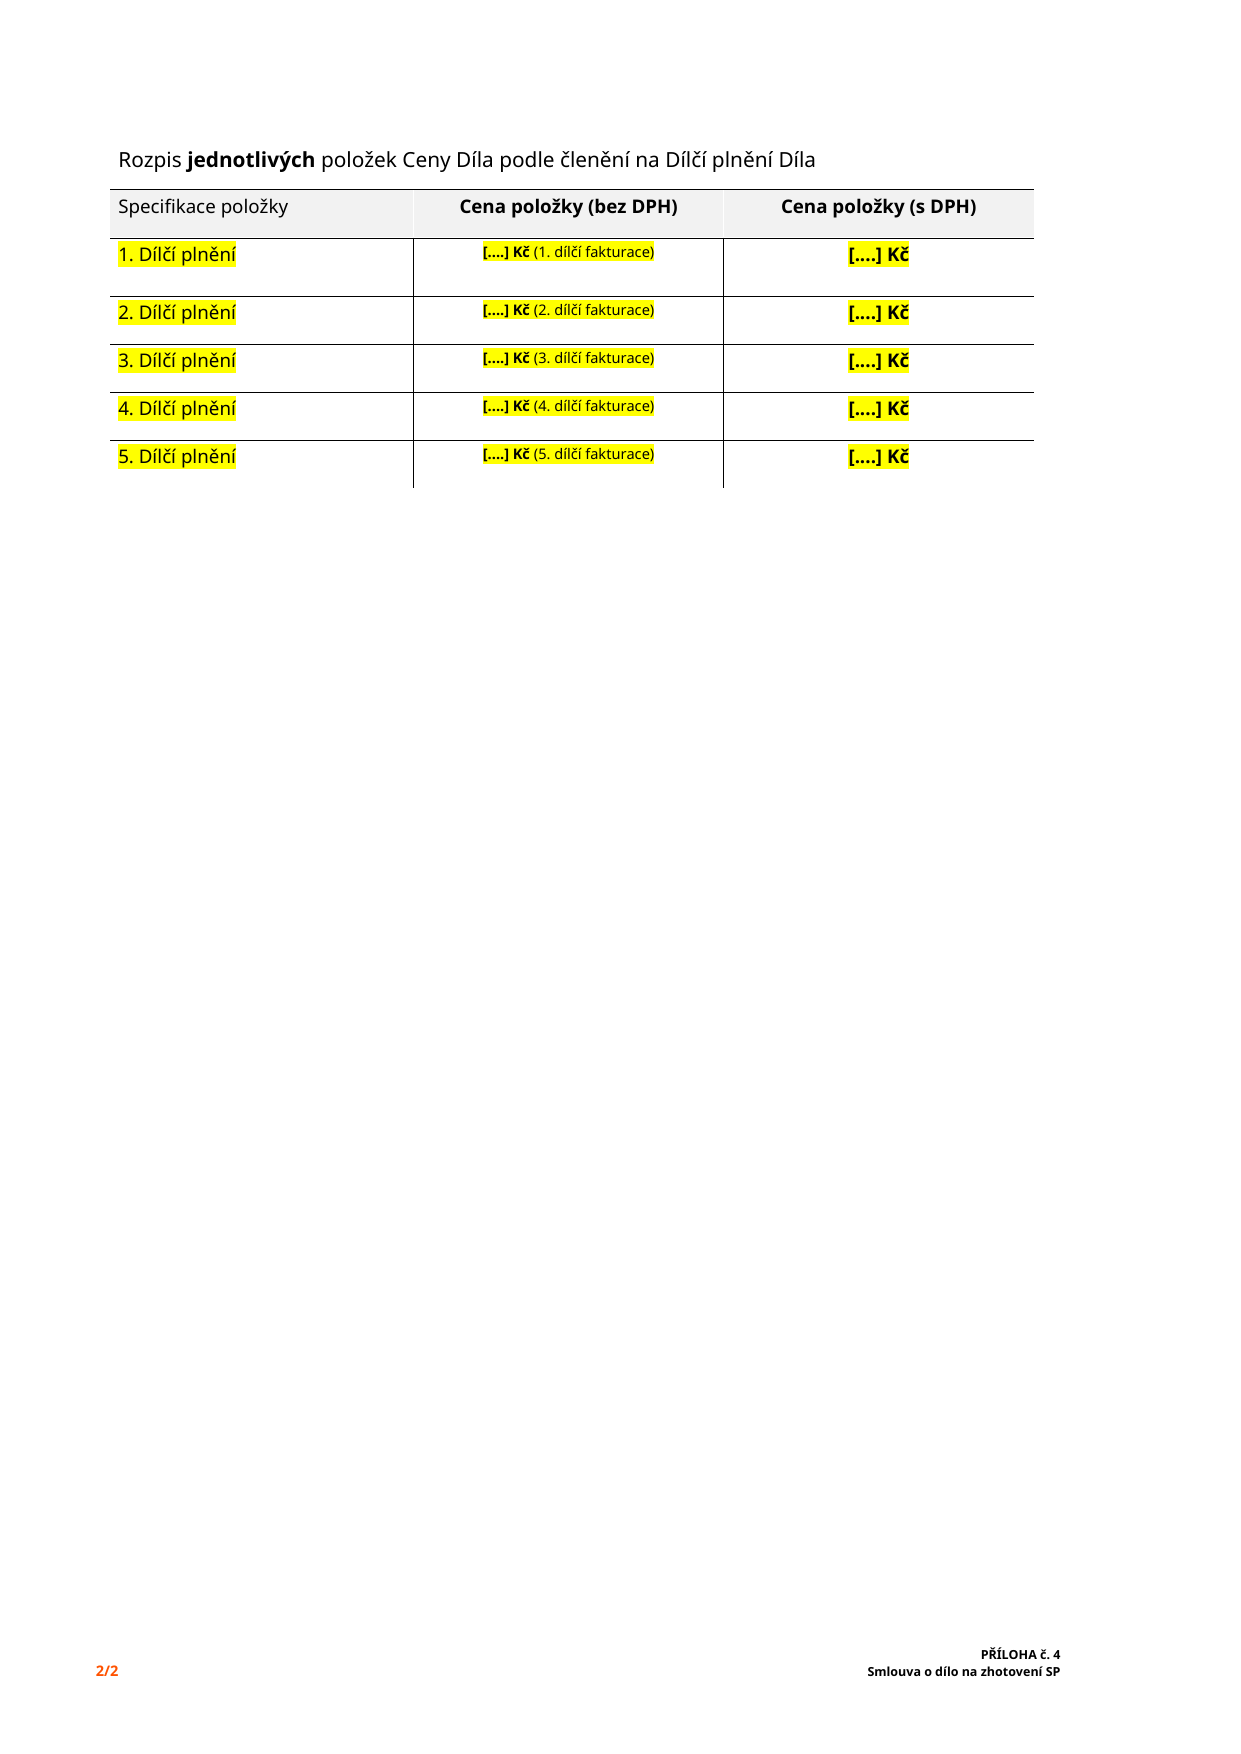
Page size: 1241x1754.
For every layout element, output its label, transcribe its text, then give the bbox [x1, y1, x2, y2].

table_header Specifikace položky [110, 190, 413, 237]
table_cell [....] Kč (1. dílčí fakturace) [414, 239, 723, 296]
text Rozpis jednotlivých položek Ceny Díla podle členění na Dílčí plnění Díla [118, 146, 1024, 174]
table_cell 5. Dílčí plnění [110, 441, 413, 488]
table_header Cena položky (s DPH) [724, 190, 1034, 237]
table_cell 3. Dílčí plnění [110, 345, 413, 392]
table_cell [....] Kč [724, 393, 1034, 440]
table_cell [....] Kč (3. dílčí fakturace) [414, 345, 723, 392]
table_cell [....] Kč [724, 441, 1034, 488]
table_cell [....] Kč (4. dílčí fakturace) [414, 393, 723, 440]
table_cell [....] Kč (5. dílčí fakturace) [414, 441, 723, 488]
table_cell [....] Kč (2. dílčí fakturace) [414, 297, 723, 344]
table_cell 2. Dílčí plnění [110, 297, 413, 344]
table_header Cena položky (bez DPH) [414, 190, 723, 237]
table_cell [....] Kč [724, 345, 1034, 392]
table_cell 1. Dílčí plnění [110, 239, 413, 296]
table_cell [....] Kč [724, 297, 1034, 344]
table_cell 4. Dílčí plnění [110, 393, 413, 440]
table_cell [....] Kč [724, 239, 1034, 296]
